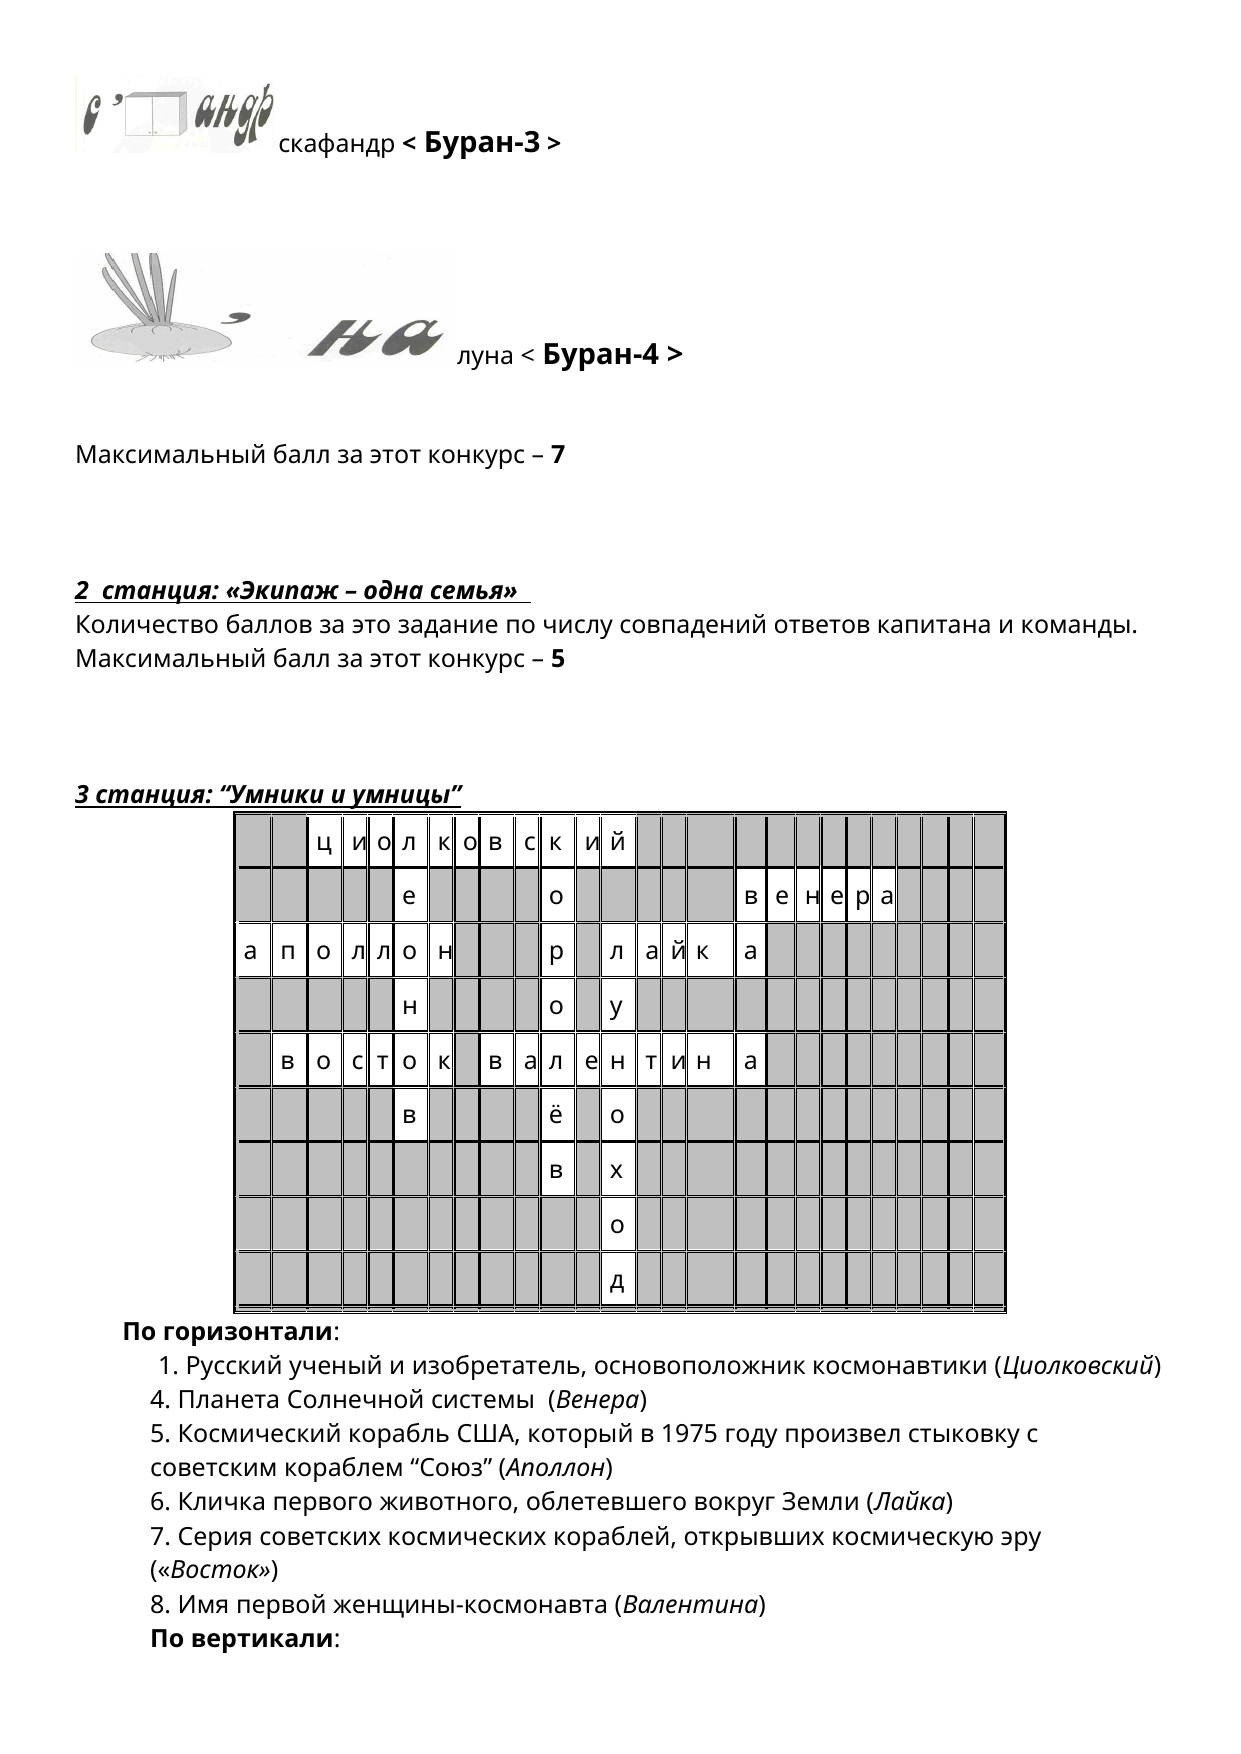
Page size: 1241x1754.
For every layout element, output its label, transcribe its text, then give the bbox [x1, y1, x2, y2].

table_cell н [688, 1034, 733, 1085]
table_header [687, 813, 735, 866]
table_cell [873, 1143, 895, 1195]
table_cell [481, 1253, 513, 1304]
table_cell [516, 869, 538, 921]
table_cell е [768, 869, 794, 921]
table_cell в [542, 1143, 574, 1195]
table_cell [898, 924, 920, 976]
table_cell р [848, 869, 870, 921]
table_cell [797, 1198, 819, 1249]
table_cell [577, 869, 599, 921]
table_cell [344, 1253, 366, 1304]
table_cell [235, 976, 271, 1030]
table_cell [898, 1253, 920, 1304]
table_cell [542, 1198, 574, 1249]
table_cell [663, 1143, 685, 1195]
table_cell [823, 924, 845, 976]
table_cell [923, 1143, 947, 1195]
table_cell [873, 1034, 895, 1085]
table_cell [688, 1198, 733, 1249]
table_header в [479, 815, 515, 866]
table_cell [577, 1143, 599, 1195]
table_header й [601, 815, 636, 866]
table_cell д [602, 1253, 635, 1304]
table_cell [950, 1034, 972, 1085]
table_cell [638, 1089, 660, 1140]
table_cell [873, 979, 895, 1030]
table_cell [950, 924, 972, 976]
table_cell [456, 1143, 478, 1195]
list 7. Серия советских космических кораблей, открывших космическую эру («Восток») [150, 1518, 1165, 1586]
table_cell [950, 1253, 972, 1304]
table_header [662, 815, 687, 866]
table_cell а [873, 869, 895, 921]
table_cell [848, 1143, 870, 1195]
table_cell [236, 1304, 271, 1311]
table_cell [797, 1034, 819, 1085]
table_cell [950, 1143, 972, 1195]
table_cell е [395, 869, 427, 921]
table_cell [768, 924, 794, 976]
table_cell о [395, 924, 427, 976]
table_cell [688, 1143, 733, 1195]
table_cell [236, 866, 270, 921]
table_cell [797, 924, 819, 976]
table_header [974, 815, 1004, 866]
table_cell [309, 869, 341, 921]
table_cell [235, 1195, 271, 1249]
table_cell [796, 1304, 821, 1311]
table_cell [797, 1089, 819, 1140]
table_cell о [309, 1034, 341, 1085]
text Количество баллов за это задание по числу совпадений ответов капитана и команды. [75, 607, 1165, 641]
table_cell в [273, 1034, 306, 1085]
table_cell н [602, 1034, 635, 1085]
table_cell [481, 924, 513, 976]
table_header [922, 815, 948, 866]
table_cell [309, 1143, 341, 1195]
table_cell [638, 1198, 660, 1249]
table_cell с [344, 1034, 366, 1085]
table_cell [370, 979, 392, 1030]
table_cell х [602, 1143, 635, 1195]
table_cell н [395, 979, 427, 1030]
table_cell е [577, 1034, 599, 1085]
table_cell [797, 1143, 819, 1195]
table_cell [663, 1089, 685, 1140]
table_cell [273, 1253, 306, 1304]
table_cell о [542, 979, 574, 1030]
table_cell [823, 1034, 845, 1085]
table_cell [898, 869, 920, 921]
table_cell [823, 1253, 845, 1304]
table_cell о [542, 869, 574, 921]
table_header [948, 815, 973, 866]
table_cell а [235, 921, 271, 976]
table_cell [638, 1253, 660, 1304]
table_cell [688, 979, 733, 1030]
table_cell [923, 924, 947, 976]
table_cell у [602, 979, 635, 1030]
table_cell [370, 1253, 392, 1304]
table_cell [273, 1089, 306, 1140]
table_cell [456, 979, 478, 1030]
table_cell [737, 1143, 765, 1195]
table_cell [430, 1089, 452, 1140]
table_header л [393, 815, 429, 866]
table_cell [873, 1253, 895, 1304]
table_header [735, 815, 766, 866]
text 3 станция: “Умники и умницы” [75, 777, 1165, 811]
table_cell [577, 1089, 599, 1140]
table_cell [688, 1089, 733, 1140]
text скафандр < Буран-3 > [75, 75, 1165, 161]
table_cell [309, 1089, 341, 1140]
table_header с [515, 813, 540, 866]
list По вертикали: [150, 1620, 1165, 1654]
table_cell [236, 1140, 270, 1195]
table_cell [309, 1253, 341, 1304]
table_cell [456, 1034, 478, 1085]
table_cell [344, 869, 366, 921]
table_cell [823, 1089, 845, 1140]
table_cell [923, 1253, 947, 1304]
table_cell [516, 1253, 538, 1304]
table_cell [602, 869, 635, 921]
table_cell [898, 1143, 920, 1195]
table_header [636, 815, 662, 866]
table_cell [481, 869, 513, 921]
table_cell [577, 979, 599, 1030]
table_cell [950, 1198, 972, 1249]
table_cell [456, 1089, 478, 1140]
table_cell [975, 1030, 1005, 1085]
table_cell [663, 979, 685, 1030]
table_cell [823, 1198, 845, 1249]
table_header к [540, 815, 576, 866]
table_cell [516, 924, 538, 976]
table_cell [688, 869, 733, 921]
table_cell в [737, 869, 765, 921]
table_cell [481, 1089, 513, 1140]
table_cell [516, 1089, 538, 1140]
table_cell о [602, 1089, 635, 1140]
table_cell [236, 1250, 270, 1304]
table_cell [823, 979, 845, 1030]
table_cell а [516, 1034, 538, 1085]
table_cell [344, 979, 366, 1030]
table_cell [273, 979, 306, 1030]
picture [75, 75, 279, 153]
table_cell н [430, 924, 452, 976]
table_cell [273, 1143, 306, 1195]
table_cell [975, 1140, 1004, 1195]
table_cell и [663, 1034, 685, 1085]
table_cell н [797, 869, 819, 921]
table_header и [576, 815, 601, 866]
table_cell ё [542, 1089, 574, 1140]
table_cell [797, 979, 819, 1030]
table_cell [848, 1253, 870, 1304]
table_cell [429, 1304, 454, 1311]
table_cell [516, 979, 538, 1030]
table_cell [456, 869, 478, 921]
table_cell [577, 924, 599, 976]
table_cell [309, 1198, 341, 1249]
table_header [871, 815, 897, 866]
table_cell о [395, 1034, 427, 1085]
table_cell [797, 1253, 819, 1304]
table_cell [687, 1304, 735, 1311]
list 8. Имя первой женщины-космонавта (Валентина) [150, 1586, 1165, 1620]
table_cell [456, 1253, 478, 1304]
table_cell [236, 1030, 270, 1085]
table_cell [370, 1143, 392, 1195]
table_cell [344, 1198, 366, 1249]
table_cell [515, 1304, 540, 1311]
table_cell [898, 1034, 920, 1085]
table_cell [950, 869, 972, 921]
table_cell [768, 1034, 794, 1085]
table_cell [768, 1253, 794, 1304]
table_cell [395, 1143, 427, 1195]
table_cell [577, 1253, 599, 1304]
table_cell [975, 866, 1004, 921]
table_cell [370, 869, 392, 921]
table_cell [430, 1143, 452, 1195]
table_header [766, 815, 796, 866]
table_cell [577, 1198, 599, 1249]
table_cell [236, 1085, 270, 1140]
table_header [821, 815, 846, 866]
table_cell [309, 979, 341, 1030]
table_cell [430, 1253, 452, 1304]
table_cell [923, 1089, 947, 1140]
table_cell [638, 979, 660, 1030]
table_cell [898, 979, 920, 1030]
table_cell [848, 979, 870, 1030]
list 5. Космический корабль США, который в 1975 году произвел стыковку с советским кораблем “Союз” (Аполлон) [150, 1416, 1165, 1484]
table_cell [975, 1250, 1005, 1304]
table_cell [273, 1198, 306, 1249]
table_cell [923, 1198, 947, 1249]
table_cell [898, 1198, 920, 1249]
table_cell [768, 979, 794, 1030]
table_cell [768, 1198, 794, 1249]
table_cell к [688, 924, 733, 976]
text 1. Русский ученый и изобретатель, основоположник космонавтики (Циолковский) [112, 1348, 1165, 1382]
table_cell [974, 1304, 1005, 1311]
table_cell п [273, 924, 306, 976]
table_cell [370, 1198, 392, 1249]
table_cell л [344, 924, 366, 976]
table_cell [923, 1034, 947, 1085]
table_cell к [430, 1034, 452, 1085]
table_cell [395, 1253, 427, 1304]
table_cell о [602, 1198, 635, 1249]
table_cell [456, 924, 478, 976]
table_cell [481, 1143, 513, 1195]
table_cell [737, 979, 765, 1030]
text 2 станция: «Экипаж – одна семья» [75, 573, 1165, 607]
table_cell [848, 924, 870, 976]
table_cell [663, 1253, 685, 1304]
table_cell [430, 979, 452, 1030]
table_header [796, 813, 821, 866]
table_cell [344, 1089, 366, 1140]
table_cell а [638, 924, 660, 976]
table_cell в [395, 1089, 427, 1140]
table_cell [663, 1198, 685, 1249]
table_cell [516, 1143, 538, 1195]
table_cell [823, 1143, 845, 1195]
table_cell [481, 1198, 513, 1249]
table_cell в [481, 1034, 513, 1085]
list 4. Планета Солнечной системы (Венера) [150, 1382, 1165, 1416]
table_cell л [542, 1034, 574, 1085]
table_cell [848, 1089, 870, 1140]
table_cell [638, 1143, 660, 1195]
table_cell а [737, 1034, 765, 1085]
table_cell [343, 1304, 368, 1311]
table_header о [368, 813, 393, 866]
table_cell [873, 924, 895, 976]
table_cell [975, 1085, 1005, 1140]
table_cell [768, 1089, 794, 1140]
table_cell [898, 1089, 920, 1140]
table_cell [768, 1143, 794, 1195]
table_cell [974, 1195, 1006, 1249]
table_cell [873, 1089, 895, 1140]
table_cell [395, 1198, 427, 1249]
table_header ц [307, 815, 343, 866]
table_cell [923, 979, 947, 1030]
table_cell [688, 1253, 733, 1304]
table_cell [974, 976, 1006, 1030]
table_cell [848, 1034, 870, 1085]
table_cell [950, 979, 972, 1030]
table_header [846, 815, 871, 866]
table_header и [343, 813, 368, 866]
table_header [271, 813, 307, 866]
table_cell л [602, 924, 635, 976]
table_cell л [370, 924, 392, 976]
table_cell [430, 869, 452, 921]
picture [75, 253, 457, 365]
table_cell [456, 1198, 478, 1249]
text Максимальный балл за этот конкурс – 5 [75, 641, 1165, 675]
table_cell т [370, 1034, 392, 1085]
table_cell [430, 1198, 452, 1249]
table_cell [638, 869, 660, 921]
table_cell е [823, 869, 845, 921]
text Максимальный балл за этот конкурс – 7 [75, 436, 1165, 471]
table_cell о [309, 924, 341, 976]
list 6. Кличка первого животного, облетевшего вокруг Земли (Лайка) [150, 1484, 1165, 1518]
table_cell р [542, 924, 574, 976]
table_header о [454, 813, 479, 866]
table_cell [737, 1253, 765, 1304]
table_cell [974, 921, 1006, 976]
table_cell [663, 869, 685, 921]
table_cell [542, 1253, 574, 1304]
table_cell [370, 1089, 392, 1140]
table_cell [923, 869, 947, 921]
table_header к [429, 813, 454, 866]
table_cell [344, 1143, 366, 1195]
table_cell [273, 869, 306, 921]
text По горизонтали: [38, 1314, 1165, 1348]
table_cell а [737, 924, 765, 976]
table_cell й [663, 924, 685, 976]
table_cell [950, 1089, 972, 1140]
table_cell [516, 1198, 538, 1249]
table_cell т [638, 1034, 660, 1085]
table_header [897, 815, 922, 866]
table_cell [481, 979, 513, 1030]
table_cell [737, 1198, 765, 1249]
table_cell [873, 1198, 895, 1249]
table_cell [848, 1198, 870, 1249]
table_header [236, 815, 271, 866]
table_cell [737, 1089, 765, 1140]
